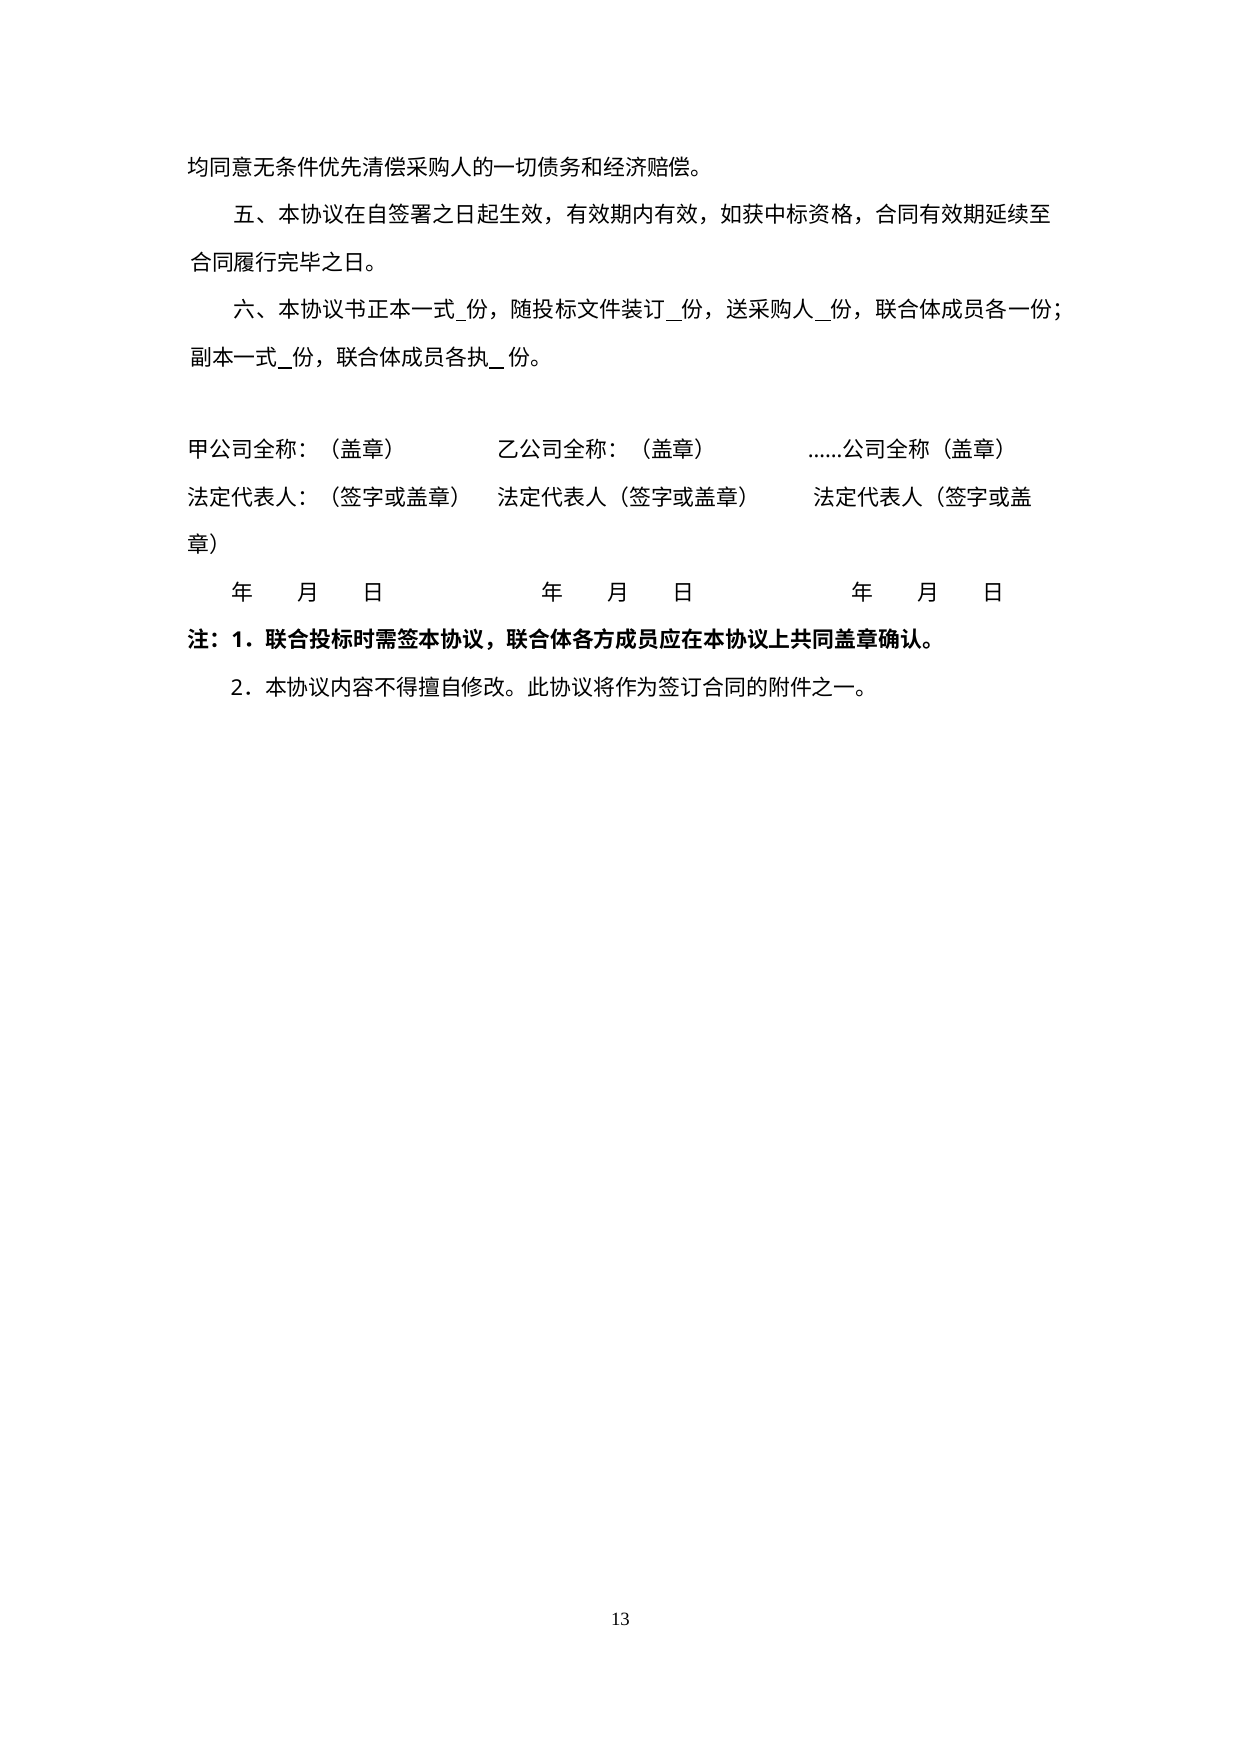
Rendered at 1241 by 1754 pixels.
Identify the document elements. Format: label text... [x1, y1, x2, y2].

text 五、本协议在自签署之日起生效，有效期内有效，如获中标资格，合同有效期延续至合同履行完毕之日。 [190, 197, 1053, 277]
text 注：1．联合投标时需签本协议，联合体各方成员应在本协议上共同盖章确认。 [187, 622, 1053, 654]
text 法定代表人：（签字或盖章） 法定代表人（签字或盖章） 法定代表人（签字或盖章） [187, 480, 1053, 559]
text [187, 150, 1053, 182]
text 甲公司全称：（盖章） 乙公司全称：（盖章） ……公司全称（盖章） [187, 432, 1053, 464]
text 2．本协议内容不得擅自修改。此协议将作为签订合同的附件之一。 [187, 670, 1053, 702]
text 六、本协议书正本一式 份，随投标文件装订 份，送采购人 份，联合体成员各一份；副本一式 份，联合体成员各执 份。 [190, 292, 1053, 372]
text 年 月 日 年 月 日 年 月 日 [187, 575, 1053, 606]
